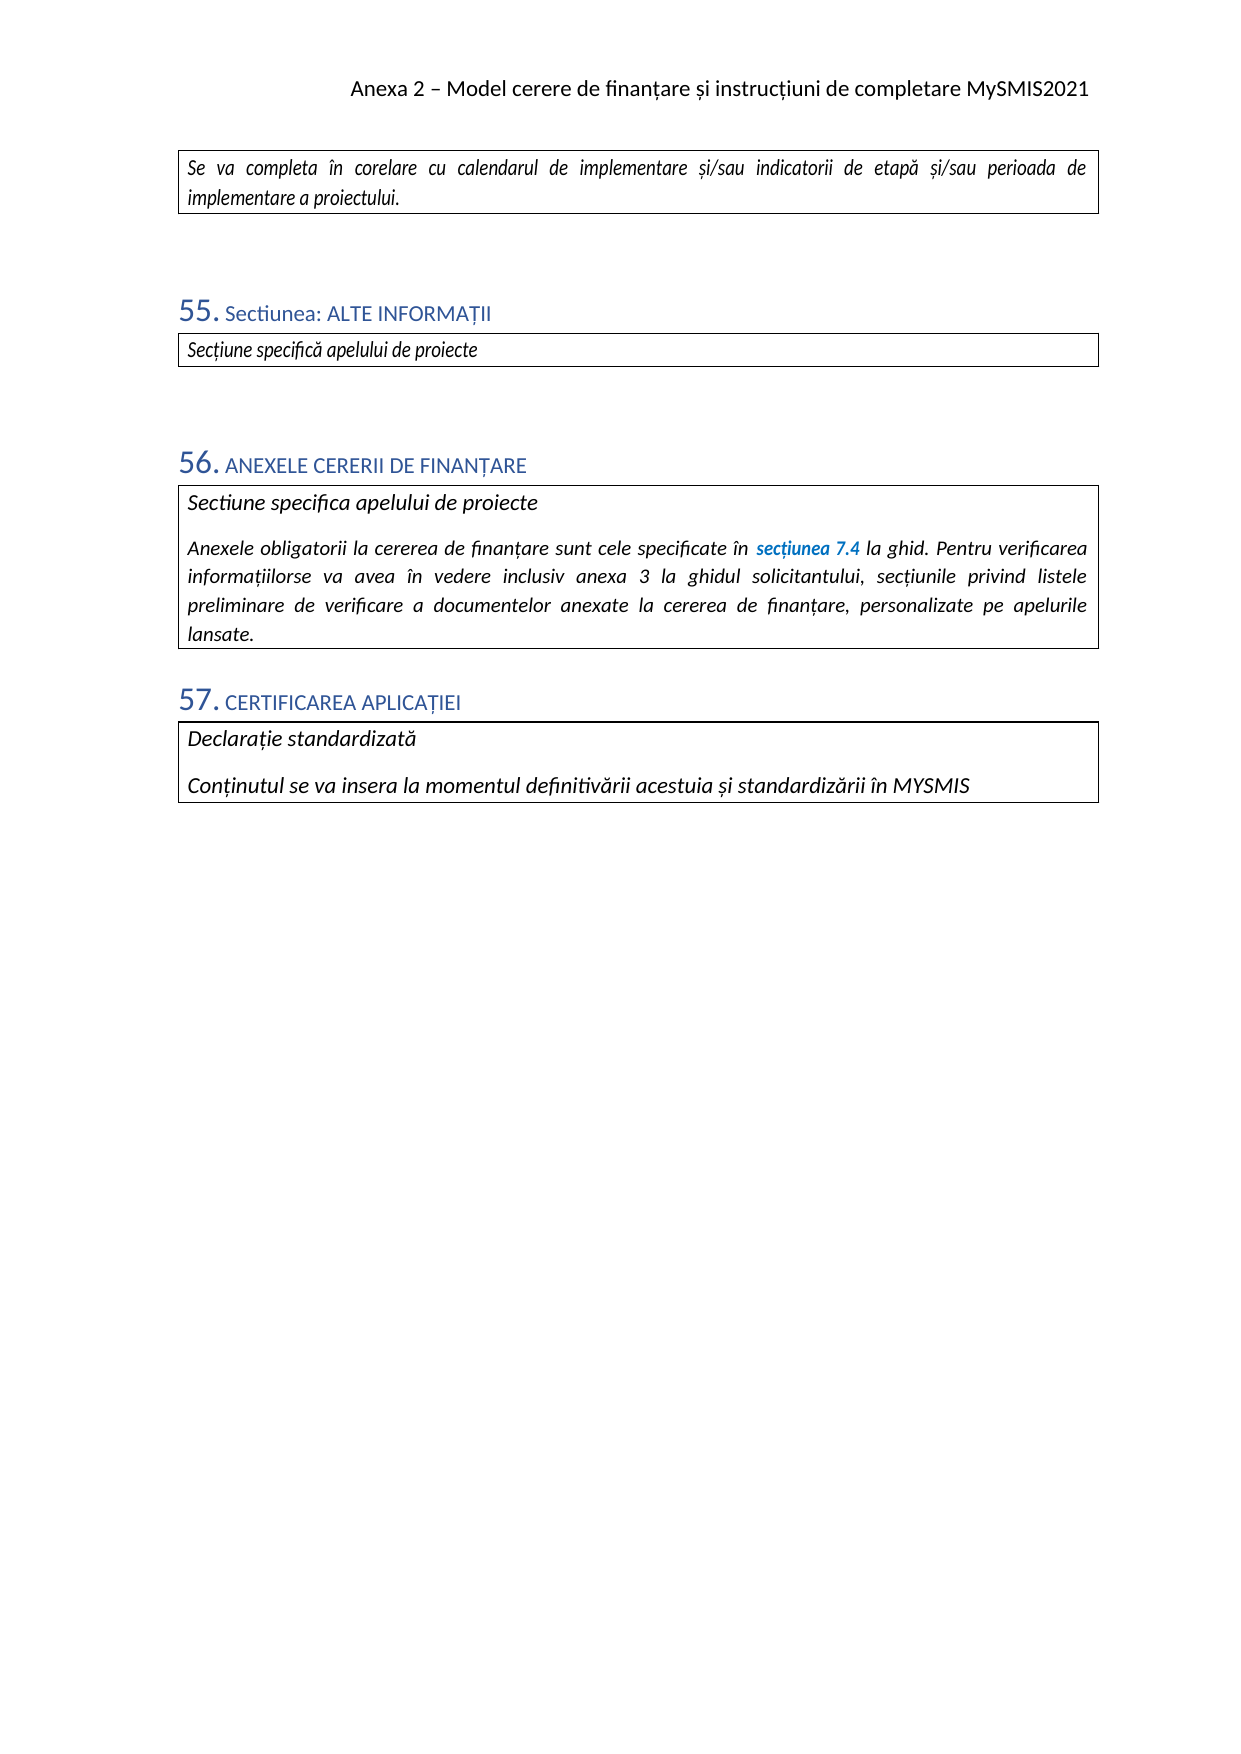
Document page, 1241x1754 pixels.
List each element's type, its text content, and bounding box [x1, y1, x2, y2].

text Se va completa în corelare cu calendarul de implementare și/sau indicatorii de etapă și/sau perioada de implementare a proiectului. [179, 151, 1098, 213]
text Anexele obligatorii la cererea de finanțare sunt cele specificate în secțiunea 7.4 la ghid. Pentru verificarea informațiilorse va avea în vedere inclusiv anexa 3 la ghidul solicitantului, secțiunile privind listele preliminare de verificare a documentelor anexate la cererea de finanțare, personalizate pe apelurile lansate. [179, 532, 1098, 648]
text Secţiune specifică apelului de proiecte [179, 334, 1098, 366]
text Conținutul se va insera la momentul definitivării acestuia și standardizării în MYSMIS [179, 768, 1098, 802]
subtitle ANEXELE CERERII DE FINANȚARE [178, 441, 1090, 482]
text Sectiune specifica apelului de proiecte [179, 486, 1098, 516]
subtitle Sectiunea: ALTE INFORMAȚII [178, 288, 1090, 329]
text Declarație standardizată [179, 723, 1098, 753]
subtitle CERTIFICAREA APLICAȚIEI [178, 677, 1090, 718]
